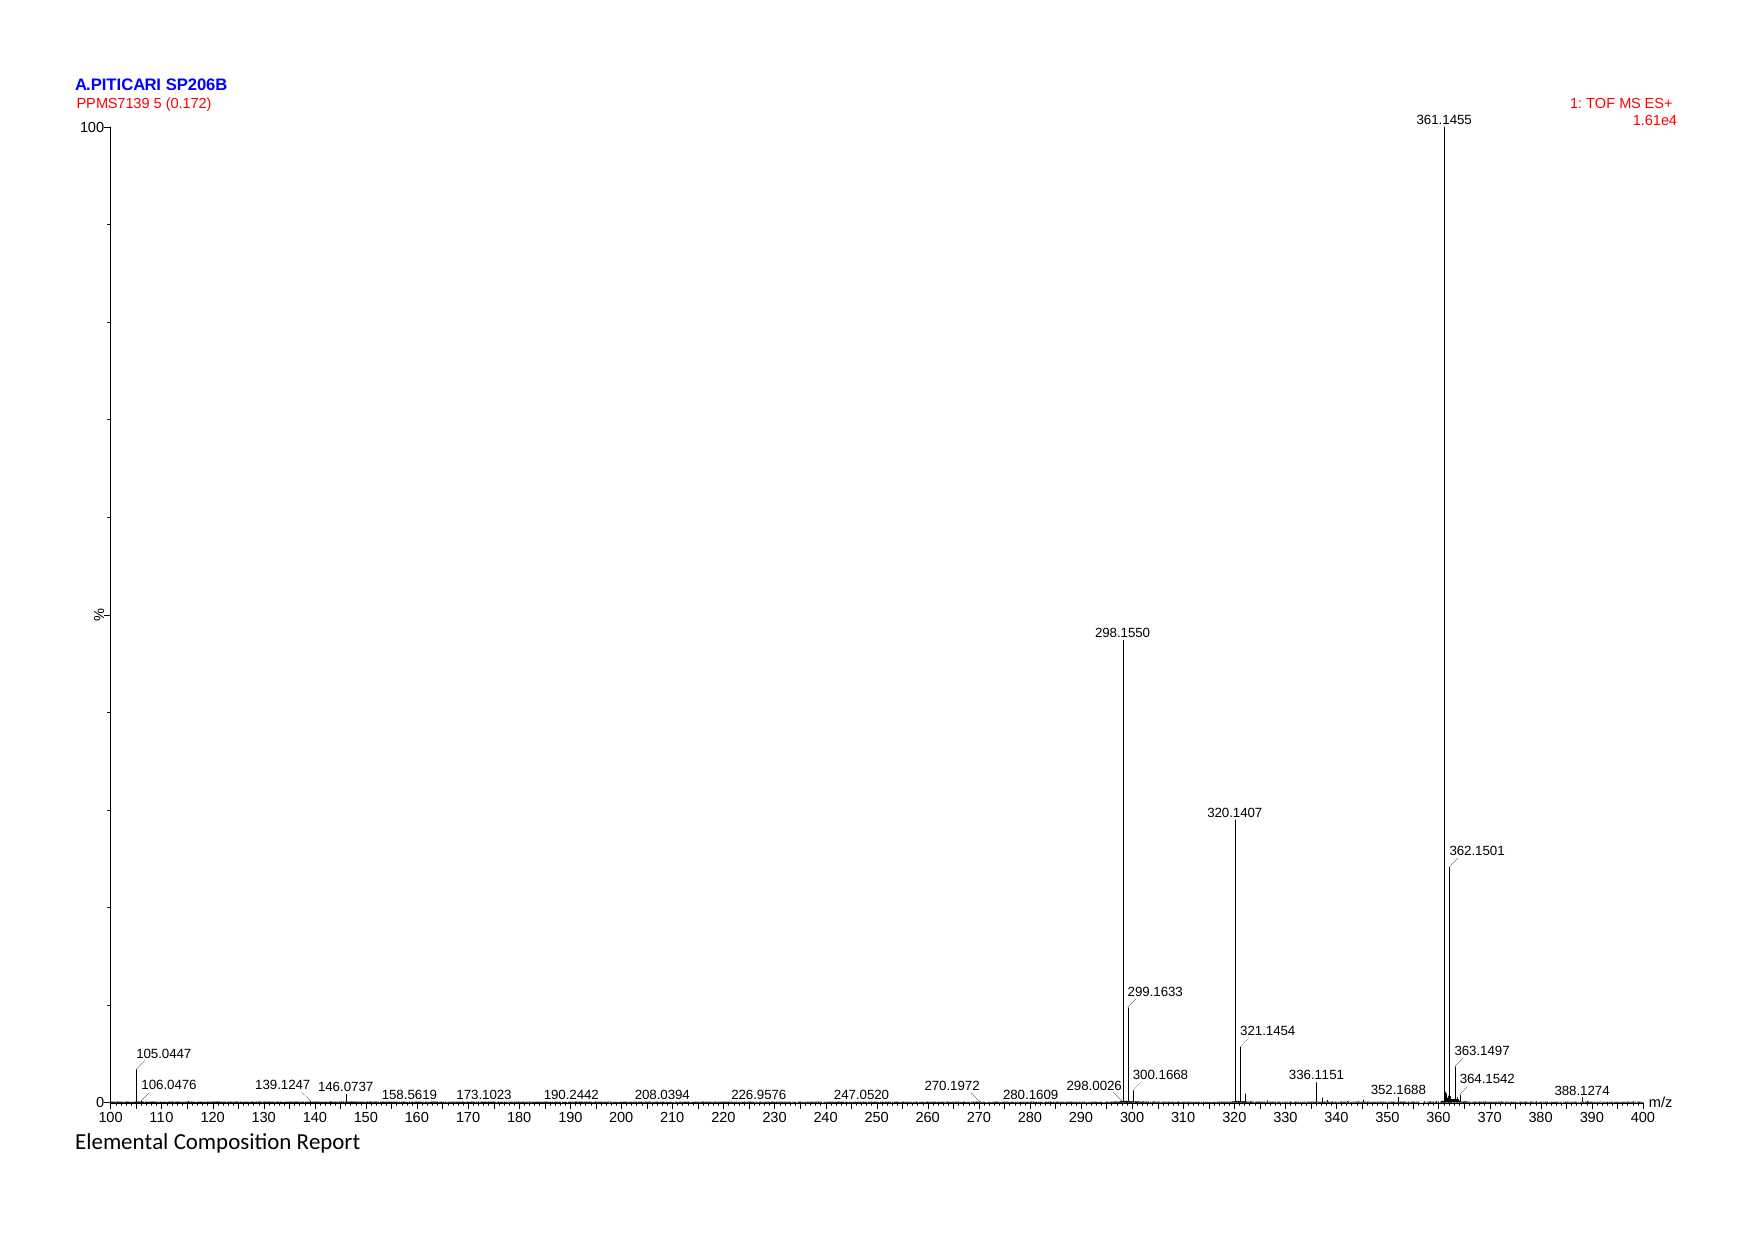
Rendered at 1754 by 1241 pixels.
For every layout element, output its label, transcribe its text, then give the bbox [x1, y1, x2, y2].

text Elemental Composition Report [75, 75, 1679, 1155]
